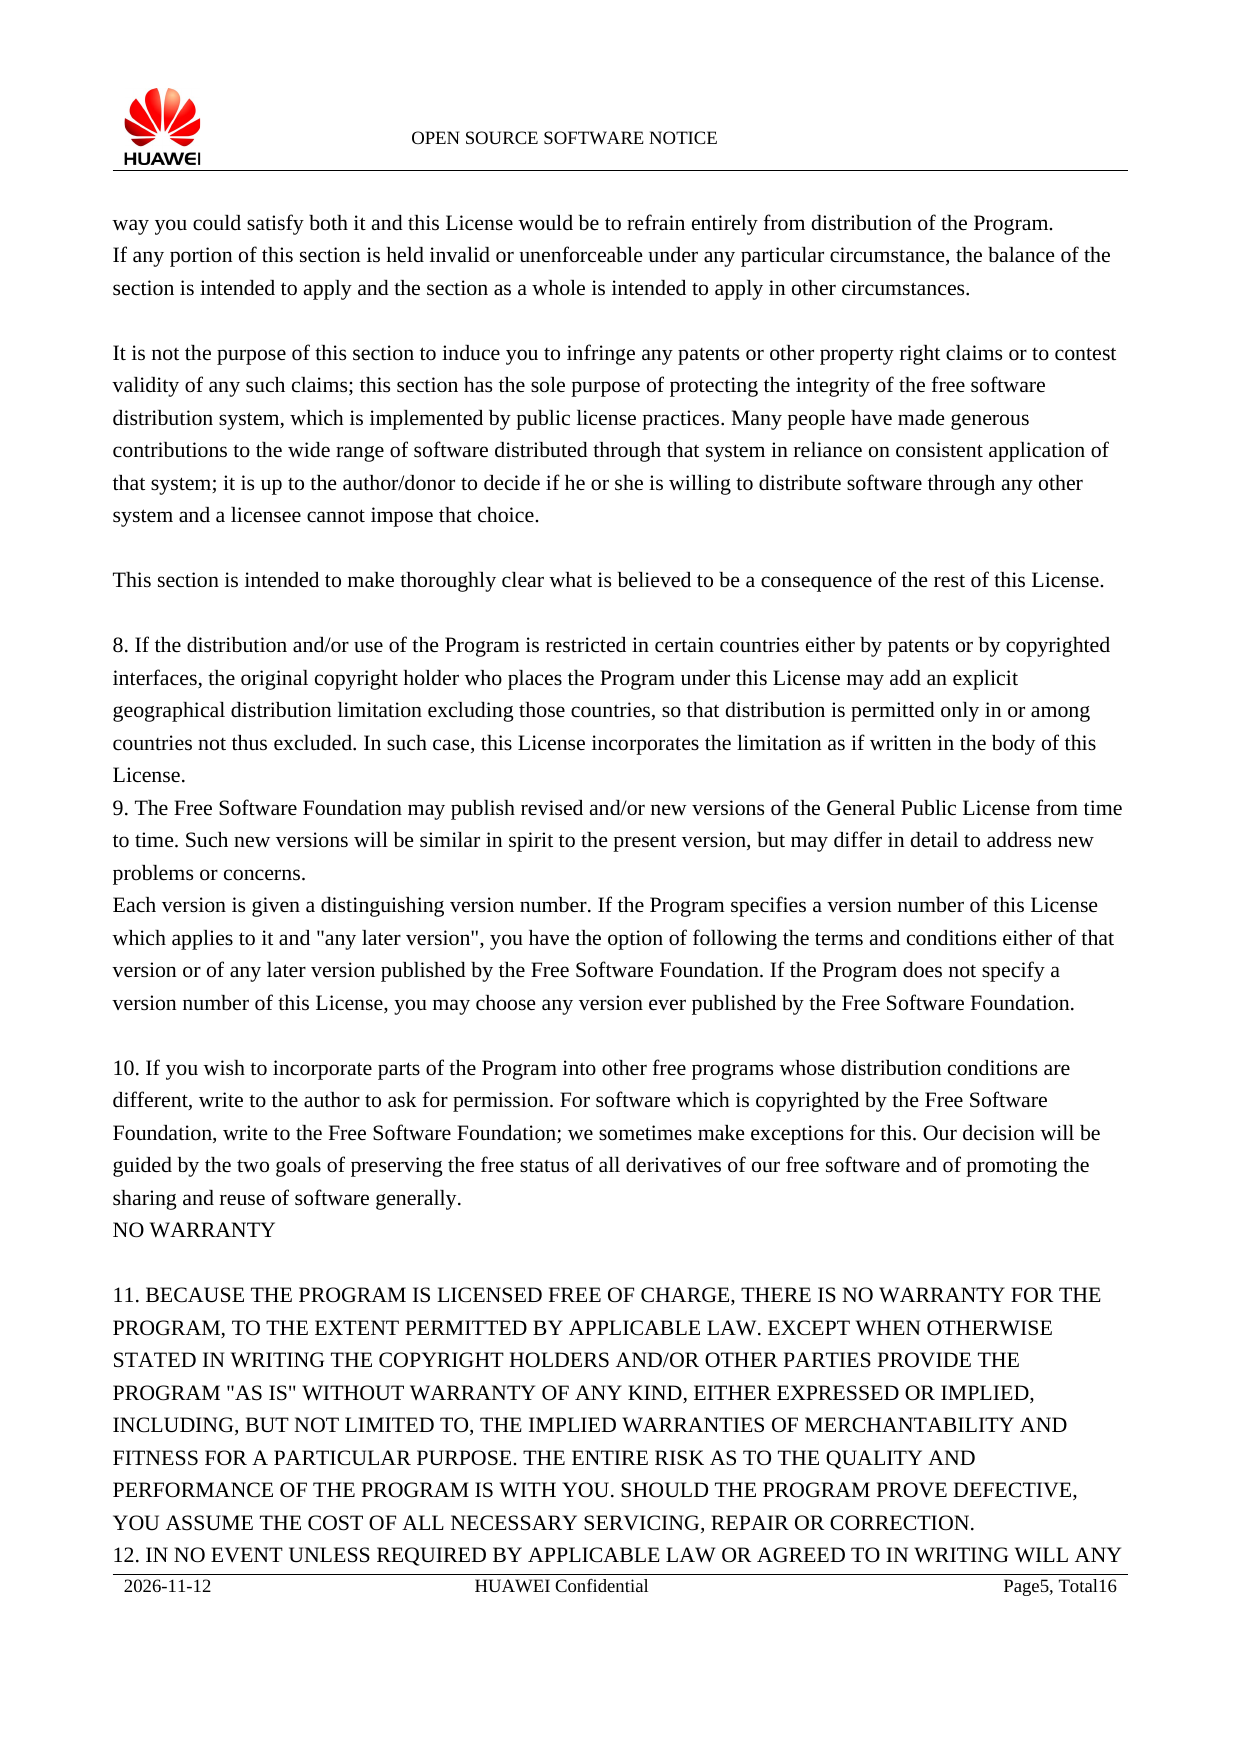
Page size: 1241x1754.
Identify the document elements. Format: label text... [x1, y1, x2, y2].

picture [124, 88, 201, 165]
